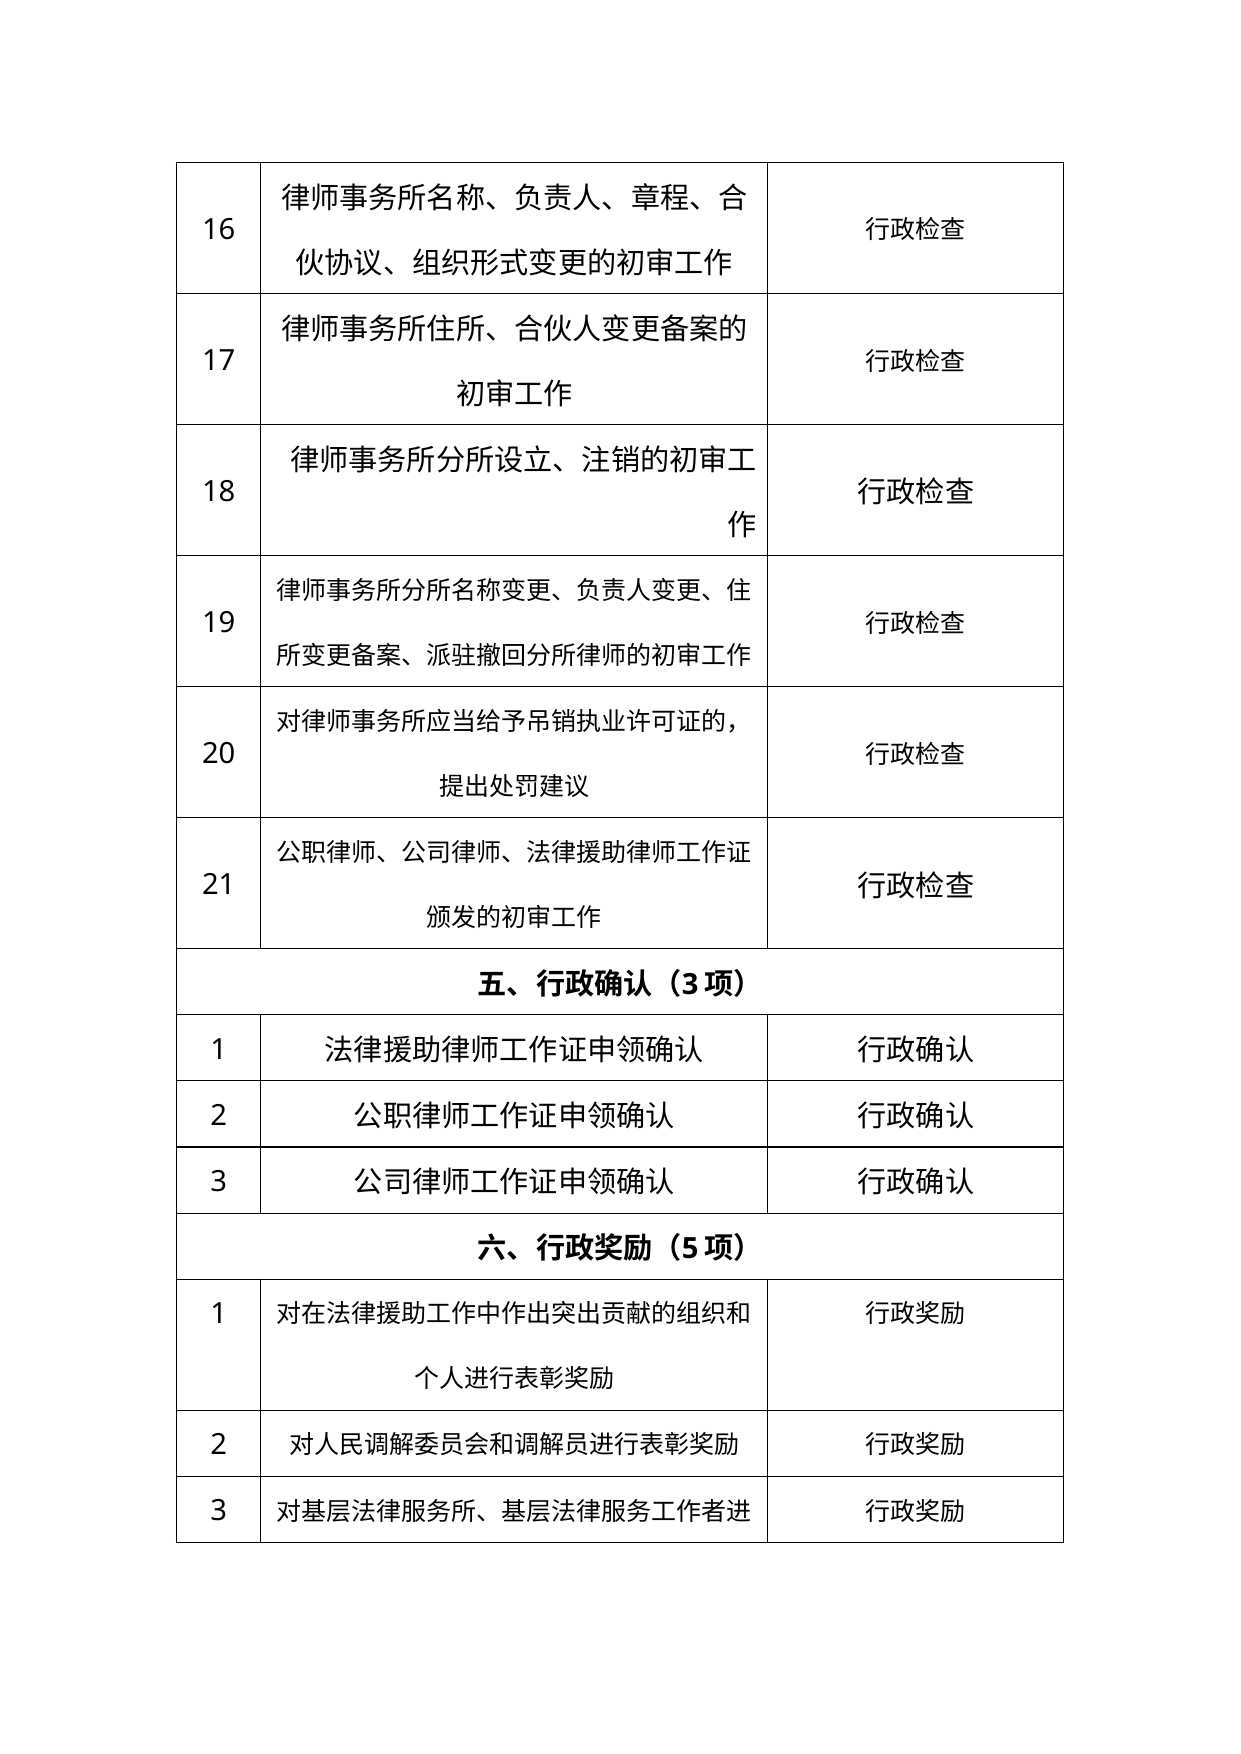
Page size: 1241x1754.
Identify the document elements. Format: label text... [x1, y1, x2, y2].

table_cell 行政奖励 [768, 1411, 1063, 1476]
table_cell 3 [177, 1477, 260, 1542]
table_cell 2 [177, 1081, 260, 1146]
table_cell 对人民调解委员会和调解员进行表彰奖励 [261, 1411, 767, 1476]
table_cell 六、行政奖励（5项） [177, 1214, 1063, 1278]
table_cell 行政检查 [768, 556, 1063, 686]
table_cell 公司律师工作证申领确认 [261, 1148, 767, 1212]
table_cell 五、行政确认（3项） [177, 949, 1063, 1014]
table_cell 行政检查 [768, 818, 1063, 948]
table_cell 行政检查 [768, 294, 1063, 424]
table_cell 19 [177, 556, 260, 686]
table_cell 20 [177, 687, 260, 817]
table_cell 行政检查 [768, 163, 1063, 293]
table_cell 法律援助律师工作证申领确认 [261, 1015, 767, 1080]
table_cell 行政奖励 [768, 1477, 1063, 1542]
table_cell 公职律师、公司律师、法律援助律师工作证颁发的初审工作 [261, 818, 767, 948]
table_cell 21 [177, 818, 260, 948]
table_cell 1 [177, 1015, 260, 1080]
table_cell 行政确认 [768, 1081, 1063, 1146]
table_cell 行政确认 [768, 1148, 1063, 1212]
table_cell 对在法律援助工作中作出突出贡献的组织和个人进行表彰奖励 [261, 1280, 767, 1409]
table_cell 行政确认 [768, 1015, 1063, 1080]
table_cell 行政奖励 [768, 1280, 1063, 1409]
table_cell 律师事务所分所名称变更、负责人变更、住所变更备案、派驻撤回分所律师的初审工作 [261, 556, 767, 686]
table_cell 行政检查 [768, 425, 1063, 555]
table_cell 公职律师工作证申领确认 [261, 1081, 767, 1146]
table_cell 律师事务所名称、负责人、章程、合伙协议、组织形式变更的初审工作 [261, 163, 767, 293]
table_cell 17 [177, 294, 260, 424]
table_cell 1 [177, 1280, 260, 1409]
table_cell 行政检查 [768, 687, 1063, 817]
table_cell 律师事务所住所、合伙人变更备案的初审工作 [261, 294, 767, 424]
table_cell 对律师事务所应当给予吊销执业许可证的，提出处罚建议 [261, 687, 767, 817]
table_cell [261, 1477, 767, 1542]
table_cell 3 [177, 1148, 260, 1212]
table_cell 律师事务所分所设立、注销的初审工作 [261, 425, 767, 555]
table_cell 2 [177, 1411, 260, 1476]
table_cell 18 [177, 425, 260, 555]
table_cell 16 [177, 163, 260, 293]
